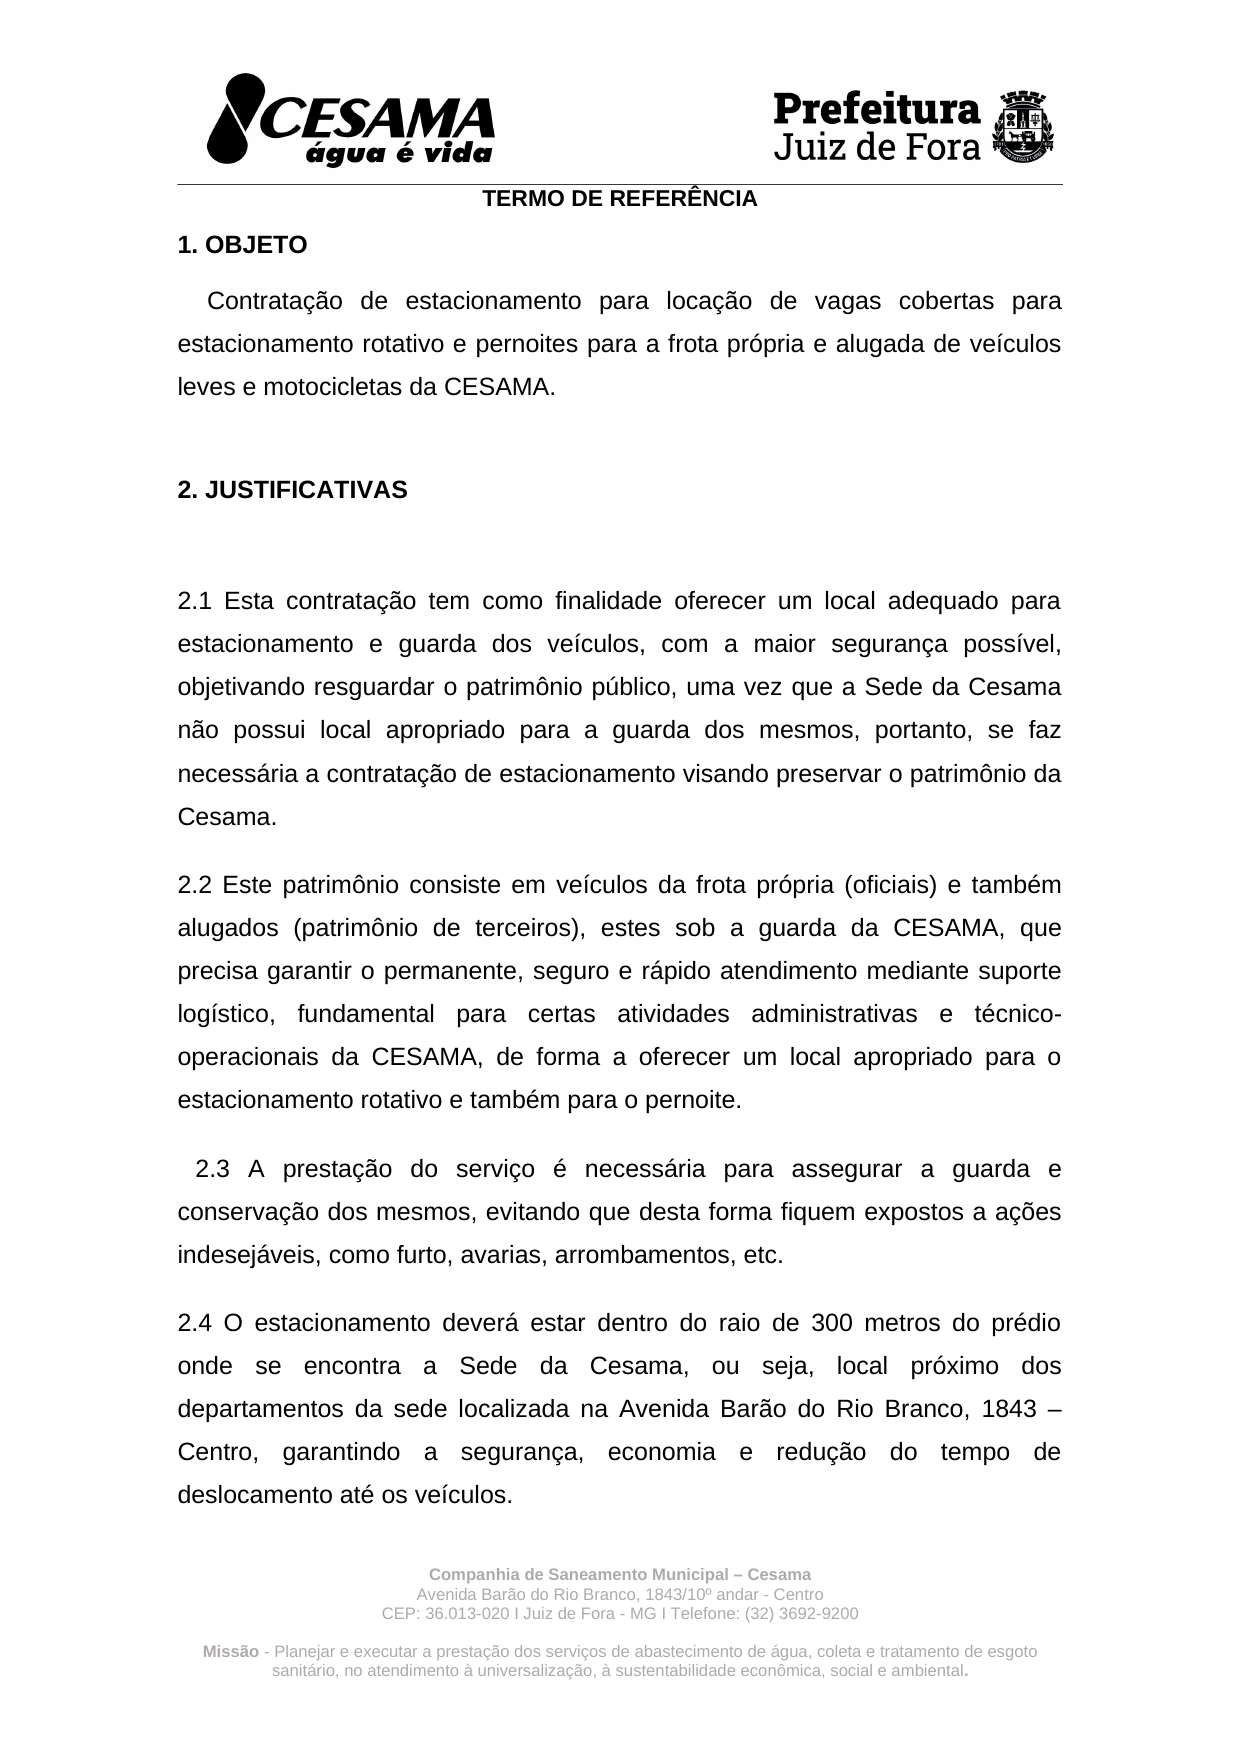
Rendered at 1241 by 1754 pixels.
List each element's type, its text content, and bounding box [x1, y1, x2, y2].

text 2. JUSTIFICATIVAS [177, 475, 1063, 504]
text 2.1 Esta contratação tem como finalidade oferecer um local adequado para estacionamento e guarda dos veículos, com a maior segurança possível, objetivando resguardar o patrimônio público, uma vez que a Sede da Cesama não possui local apropriado para a guarda dos mesmos, portanto, se faz necessária a contratação de estacionamento visando preservar o patrimônio da Cesama. [177, 586, 1063, 831]
text 1. OBJETO [177, 230, 1063, 259]
picture [177, 73, 1063, 185]
text 2.2 Este patrimônio consiste em veículos da frota própria (oficiais) e também alugados (patrimônio de terceiros), estes sob a guarda da CESAMA, que precisa garantir o permanente, seguro e rápido atendimento mediante suporte logístico, fundamental para certas atividades administrativas e técnico-operacionais da CESAMA, de forma a oferecer um local apropriado para o estacionamento rotativo e também para o pernoite. [177, 870, 1063, 1114]
text 2.3 A prestação do serviço é necessária para assegurar a guarda e conservação dos mesmos, evitando que desta forma fiquem expostos a ações indesejáveis, como furto, avarias, arrombamentos, etc. [177, 1154, 1063, 1269]
text TERMO DE REFERÊNCIA [177, 185, 1063, 211]
text 2.4 O estacionamento deverá estar dentro do raio de 300 metros do prédio onde se encontra a Sede da Cesama, ou seja, local próximo dos departamentos da sede localizada na Avenida Barão do Rio Branco, 1843 – Centro, garantindo a segurança, economia e redução do tempo de deslocamento até os veículos. [177, 1308, 1063, 1509]
text Contratação de estacionamento para locação de vagas cobertas para estacionamento rotativo e pernoites para a frota própria e alugada de veículos leves e motocicletas da CESAMA. [177, 286, 1063, 401]
